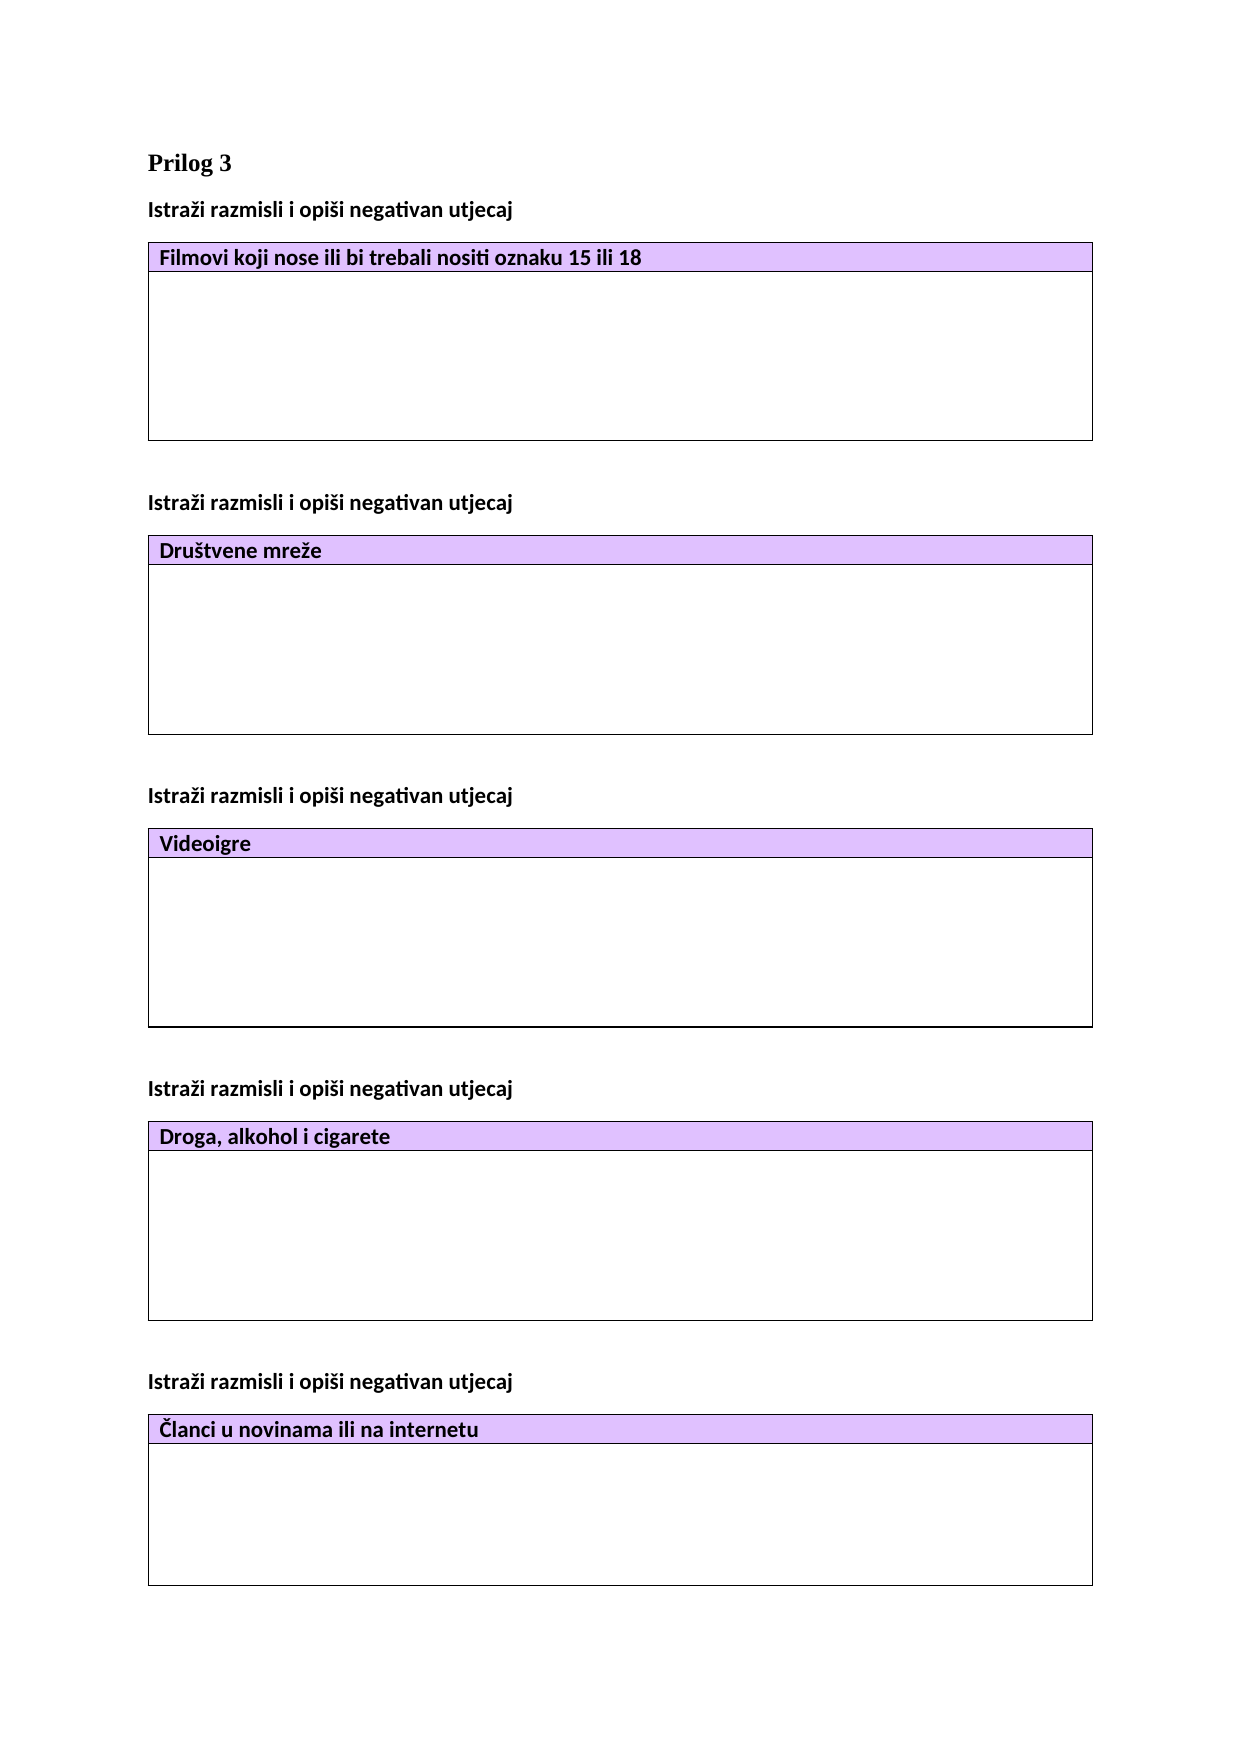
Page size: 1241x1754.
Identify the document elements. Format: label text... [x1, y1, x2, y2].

table_cell [149, 1444, 1092, 1584]
table_header Članci u novinama ili na internetu [149, 1415, 1092, 1443]
table_cell [149, 1151, 1092, 1319]
table_header Droga, alkohol i cigarete [149, 1122, 1092, 1150]
table_header Filmovi koji nose ili bi trebali nositi oznaku 15 ili 18 [149, 243, 1092, 271]
text Istraži razmisli i opiši negativan utjecaj [148, 781, 1093, 809]
text Istraži razmisli i opiši negativan utjecaj [148, 1367, 1093, 1395]
table_cell [149, 565, 1092, 733]
text Istraži razmisli i opiši negativan utjecaj [148, 195, 1093, 223]
text Prilog 3 [148, 148, 1093, 176]
text Istraži razmisli i opiši negativan utjecaj [148, 488, 1093, 516]
text Istraži razmisli i opiši negativan utjecaj [148, 1074, 1093, 1102]
table_header Društvene mreže [149, 536, 1092, 564]
table_header Videoigre [149, 829, 1092, 857]
table_cell [149, 858, 1092, 1026]
table_cell [149, 272, 1092, 440]
